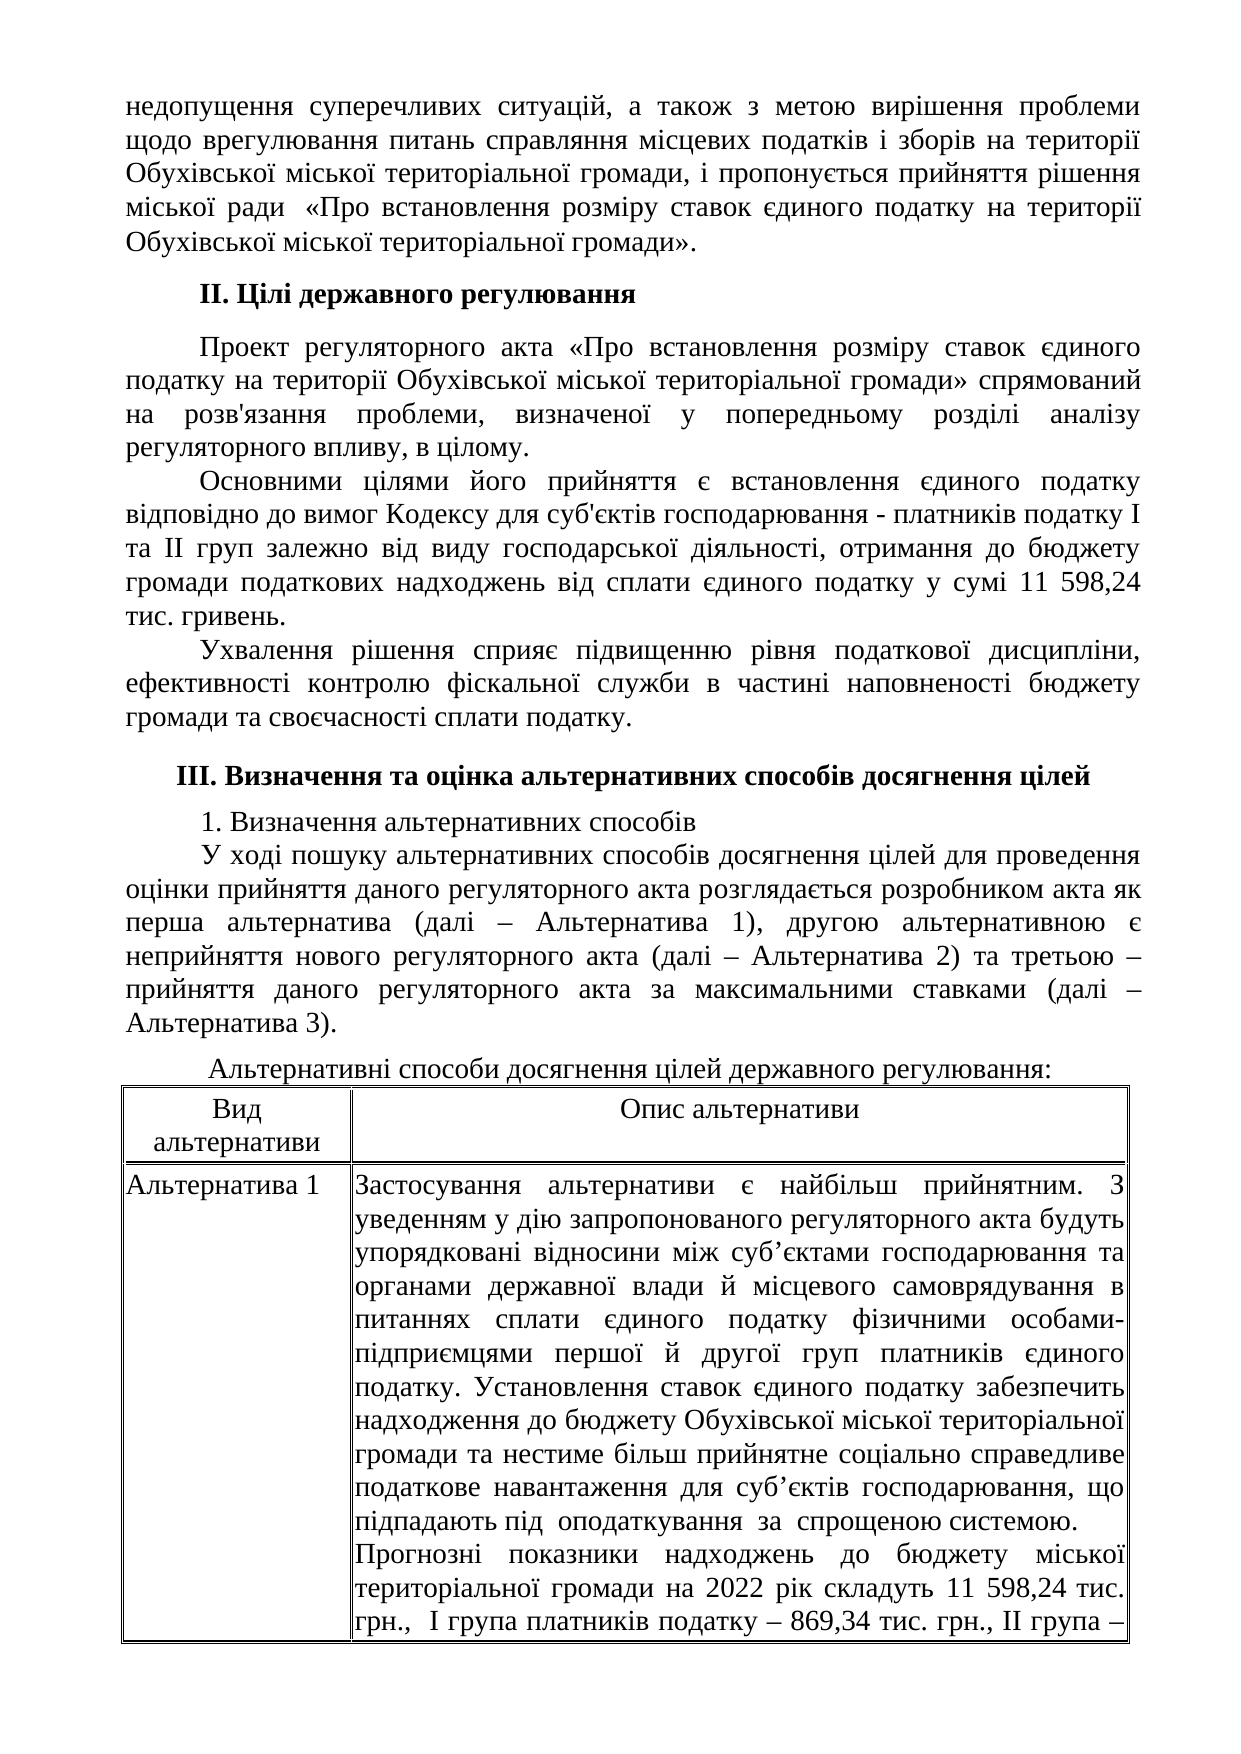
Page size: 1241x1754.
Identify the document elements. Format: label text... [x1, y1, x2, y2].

text У ході пошуку альтернативних способів досягнення цілей для проведення оцінки прийняття даного регуляторного акта розглядається розробником акта як перша альтернатива (далі – Альтернатива 1), другою альтернативною є неприйняття нового регуляторного акта (далі – Альтернатива 2) та третьою – прийняття даного регуляторного акта за максимальними ставками (далі – Альтернатива 3). [125, 837, 1141, 1038]
text Ухвалення рішення сприяє підвищенню рівня податкової дисципліни, ефективності контролю фіскальної служби в частині наповненості бюджету громади та своєчасності сплати податку. [125, 632, 1141, 733]
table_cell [351, 1161, 1127, 1640]
text 1. Визначення альтернативних способів [125, 804, 1141, 837]
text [125, 88, 1141, 257]
text Альтернативні способи досягнення цілей державного регулювання: [125, 1051, 1141, 1084]
table_header Опис альтернативи [351, 1088, 1127, 1161]
subtitle III. Визначення та оцінка альтернативних способів досягнення цілей [125, 758, 1141, 791]
table_cell Альтернатива 1 [124, 1161, 351, 1640]
text Проект регуляторного акта «Про встановлення розміру ставок єдиного податку на території Обухівської міської територіальної громади» спрямований на розв'язання проблеми, визначеної у попередньому розділі аналізу регуляторного впливу, в цілому. [125, 329, 1141, 463]
text ІІ. Цілі державного регулювання [199, 276, 1141, 310]
text Основними цілями його прийняття є встановлення єдиного податку відповідно до вимог Кодексу для суб'єктів господарювання - платників податку І та II груп залежно від виду господарської діяльності, отримання до бюджету громади податкових надходжень від сплати єдиного податку у сумі 11 598,24 тис. гривень. [125, 463, 1141, 632]
table_header Вид альтернативи [124, 1088, 351, 1161]
